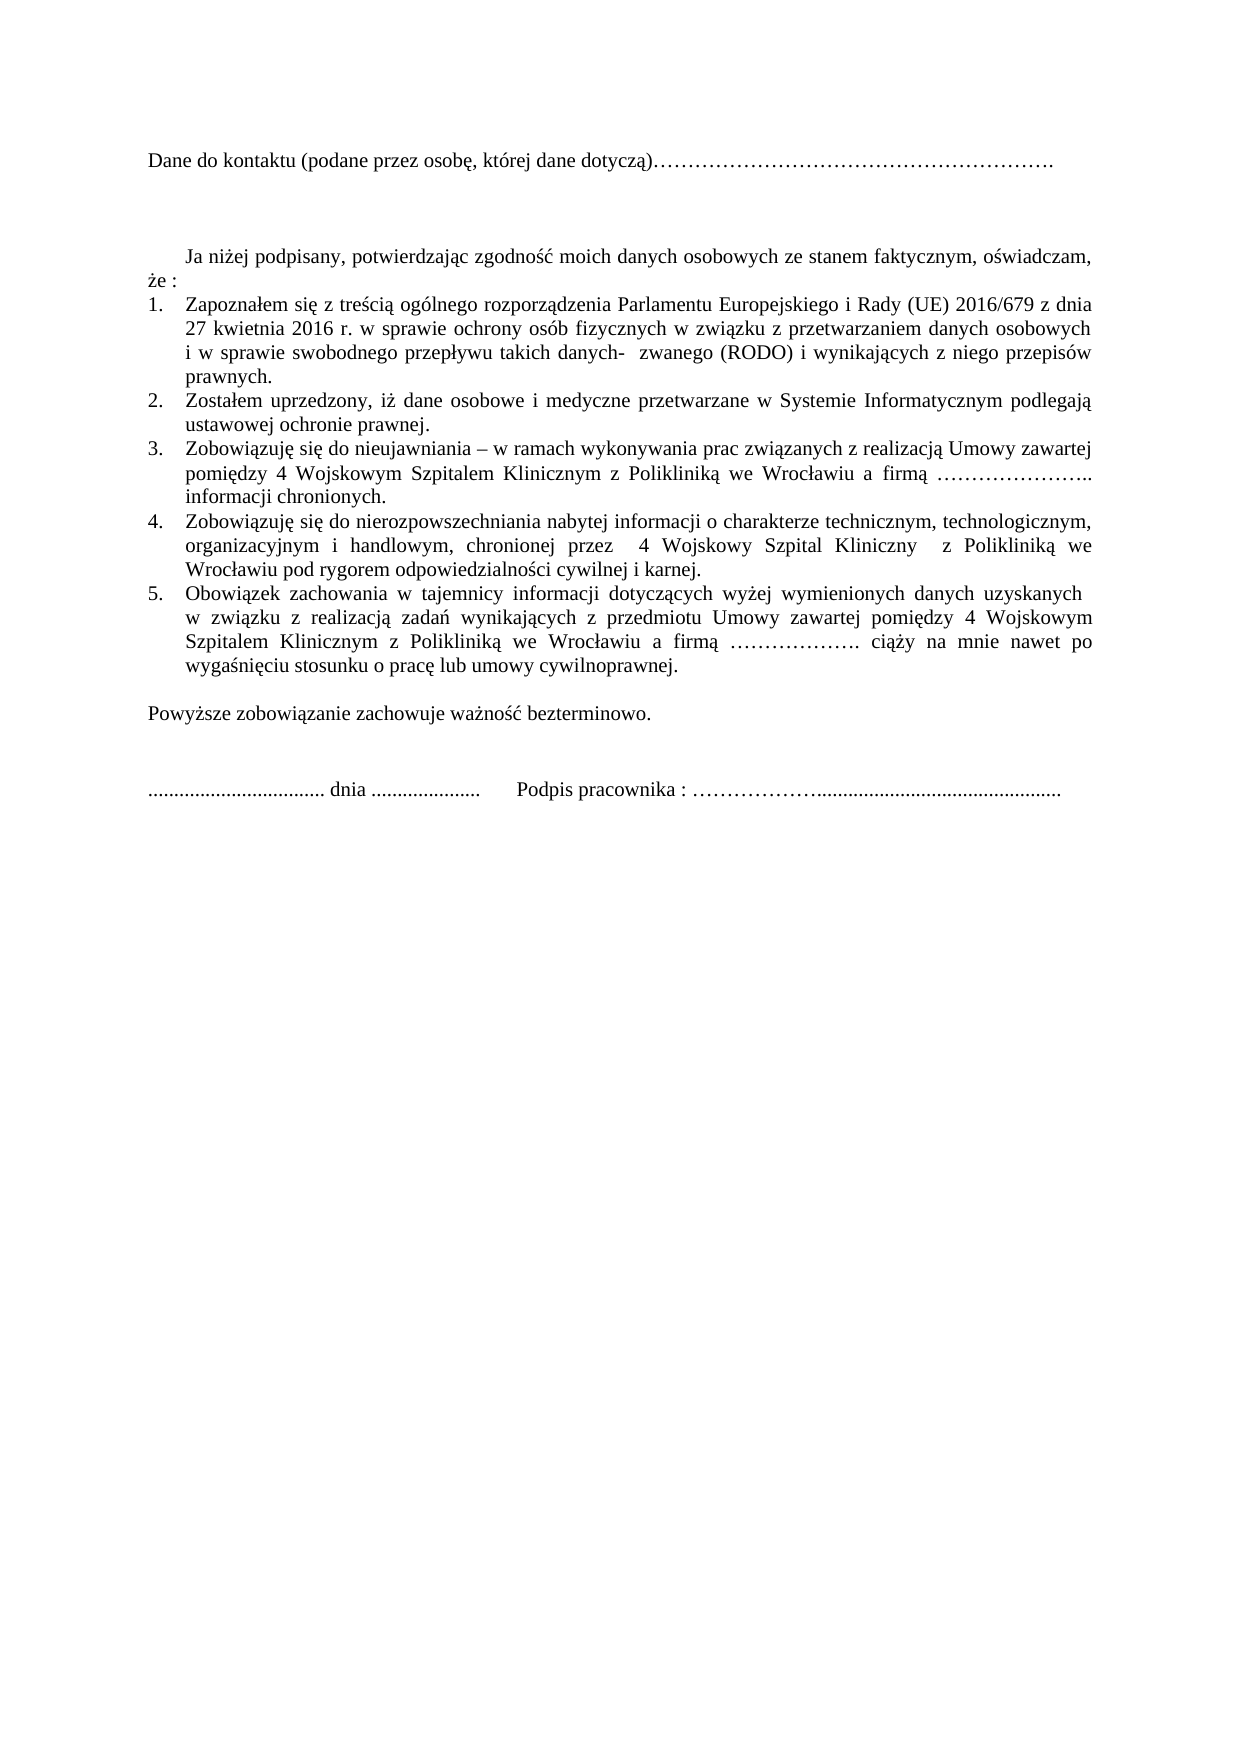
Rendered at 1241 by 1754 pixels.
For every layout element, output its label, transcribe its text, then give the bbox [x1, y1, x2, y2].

list Zostałem uprzedzony, iż dane osobowe i medyczne przetwarzane w Systemie Informatycznym podlegają ustawowej ochronie prawnej. [148, 388, 1093, 436]
text Dane do kontaktu (podane przez osobę, której dane dotyczą)…………………………………………………. [148, 148, 1093, 172]
text Ja niżej podpisany, potwierdzając zgodność moich danych osobowych ze stanem faktycznym, oświadczam, że : [148, 244, 1093, 292]
text .................................. dnia ..................... Podpis pracownika : ………………............................................... [148, 777, 1093, 801]
list Zobowiązuję się do nierozpowszechniania nabytej informacji o charakterze technicznym, technologicznym, organizacyjnym i handlowym, chronionej przez 4 Wojskowy Szpital Kliniczny z Polikliniką we Wrocławiu pod rygorem odpowiedzialności cywilnej i karnej. [148, 508, 1093, 581]
list Obowiązek zachowania w tajemnicy informacji dotyczących wyżej wymienionych danych uzyskanych w związku z realizacją zadań wynikających z przedmiotu Umowy zawartej pomiędzy 4 Wojskowym Szpitalem Klinicznym z Polikliniką we Wrocławiu a firmą ………………. ciąży na mnie nawet po wygaśnięciu stosunku o pracę lub umowy cywilnoprawnej. [148, 581, 1093, 677]
list Zobowiązuję się do nieujawniania – w ramach wykonywania prac związanych z realizacją Umowy zawartej pomiędzy 4 Wojskowym Szpitalem Klinicznym z Polikliniką we Wrocławiu a firmą ………………….. informacji chronionych. [148, 436, 1093, 508]
text Powyższe zobowiązanie zachowuje ważność bezterminowo. [148, 701, 1093, 753]
list Zapoznałem się z treścią ogólnego rozporządzenia Parlamentu Europejskiego i Rady (UE) 2016/679 z dnia 27 kwietnia 2016 r. w sprawie ochrony osób fizycznych w związku z przetwarzaniem danych osobowych i w sprawie swobodnego przepływu takich danych- zwanego (RODO) i wynikających z niego przepisów prawnych. [148, 292, 1093, 388]
